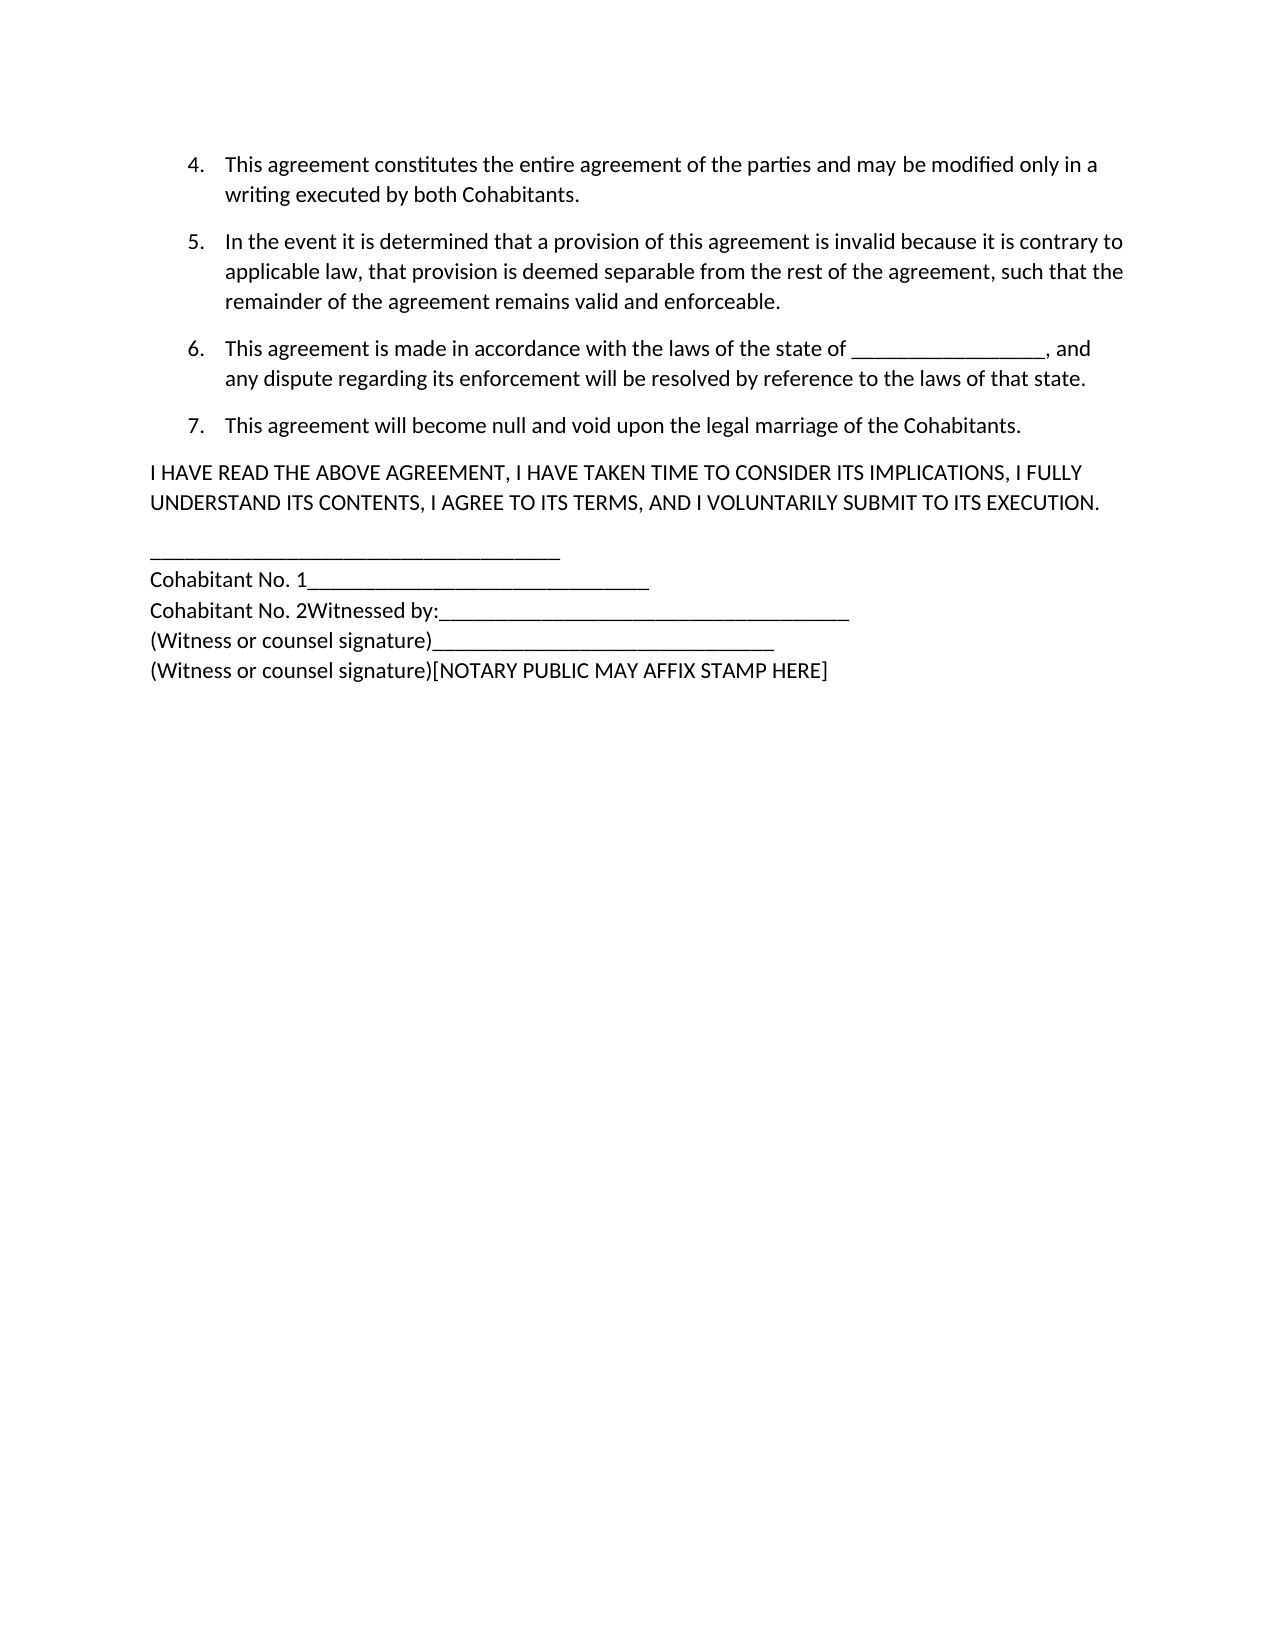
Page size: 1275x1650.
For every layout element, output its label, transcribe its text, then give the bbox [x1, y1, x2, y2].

list This agreement constitutes the entire agreement of the parties and may be modified only in a writing executed by both Cohabitants. [187, 150, 1125, 208]
text ____________________________________ Cohabitant No. 1______________________________ Cohabitant No. 2Witnessed by:____________________________________ (Witness or counsel signature)______________________________ (Witness or counsel signature)[NOTARY PUBLIC MAY AFFIX STAMP HERE] [150, 535, 1125, 684]
text I HAVE READ THE ABOVE AGREEMENT, I HAVE TAKEN TIME TO CONSIDER ITS IMPLICATIONS, I FULLY UNDERSTAND ITS CONTENTS, I AGREE TO ITS TERMS, AND I VOLUNTARILY SUBMIT TO ITS EXECUTION. [150, 458, 1125, 517]
list In the event it is determined that a provision of this agreement is invalid because it is contrary to applicable law, that provision is deemed separable from the rest of the agreement, such that the remainder of the agreement remains valid and enforceable. [187, 227, 1125, 316]
list This agreement is made in accordance with the laws of the state of _________________, and any dispute regarding its enforcement will be resolved by reference to the laws of that state. [187, 334, 1125, 393]
list This agreement will become null and void upon the legal marriage of the Cohabitants. [187, 411, 1125, 439]
